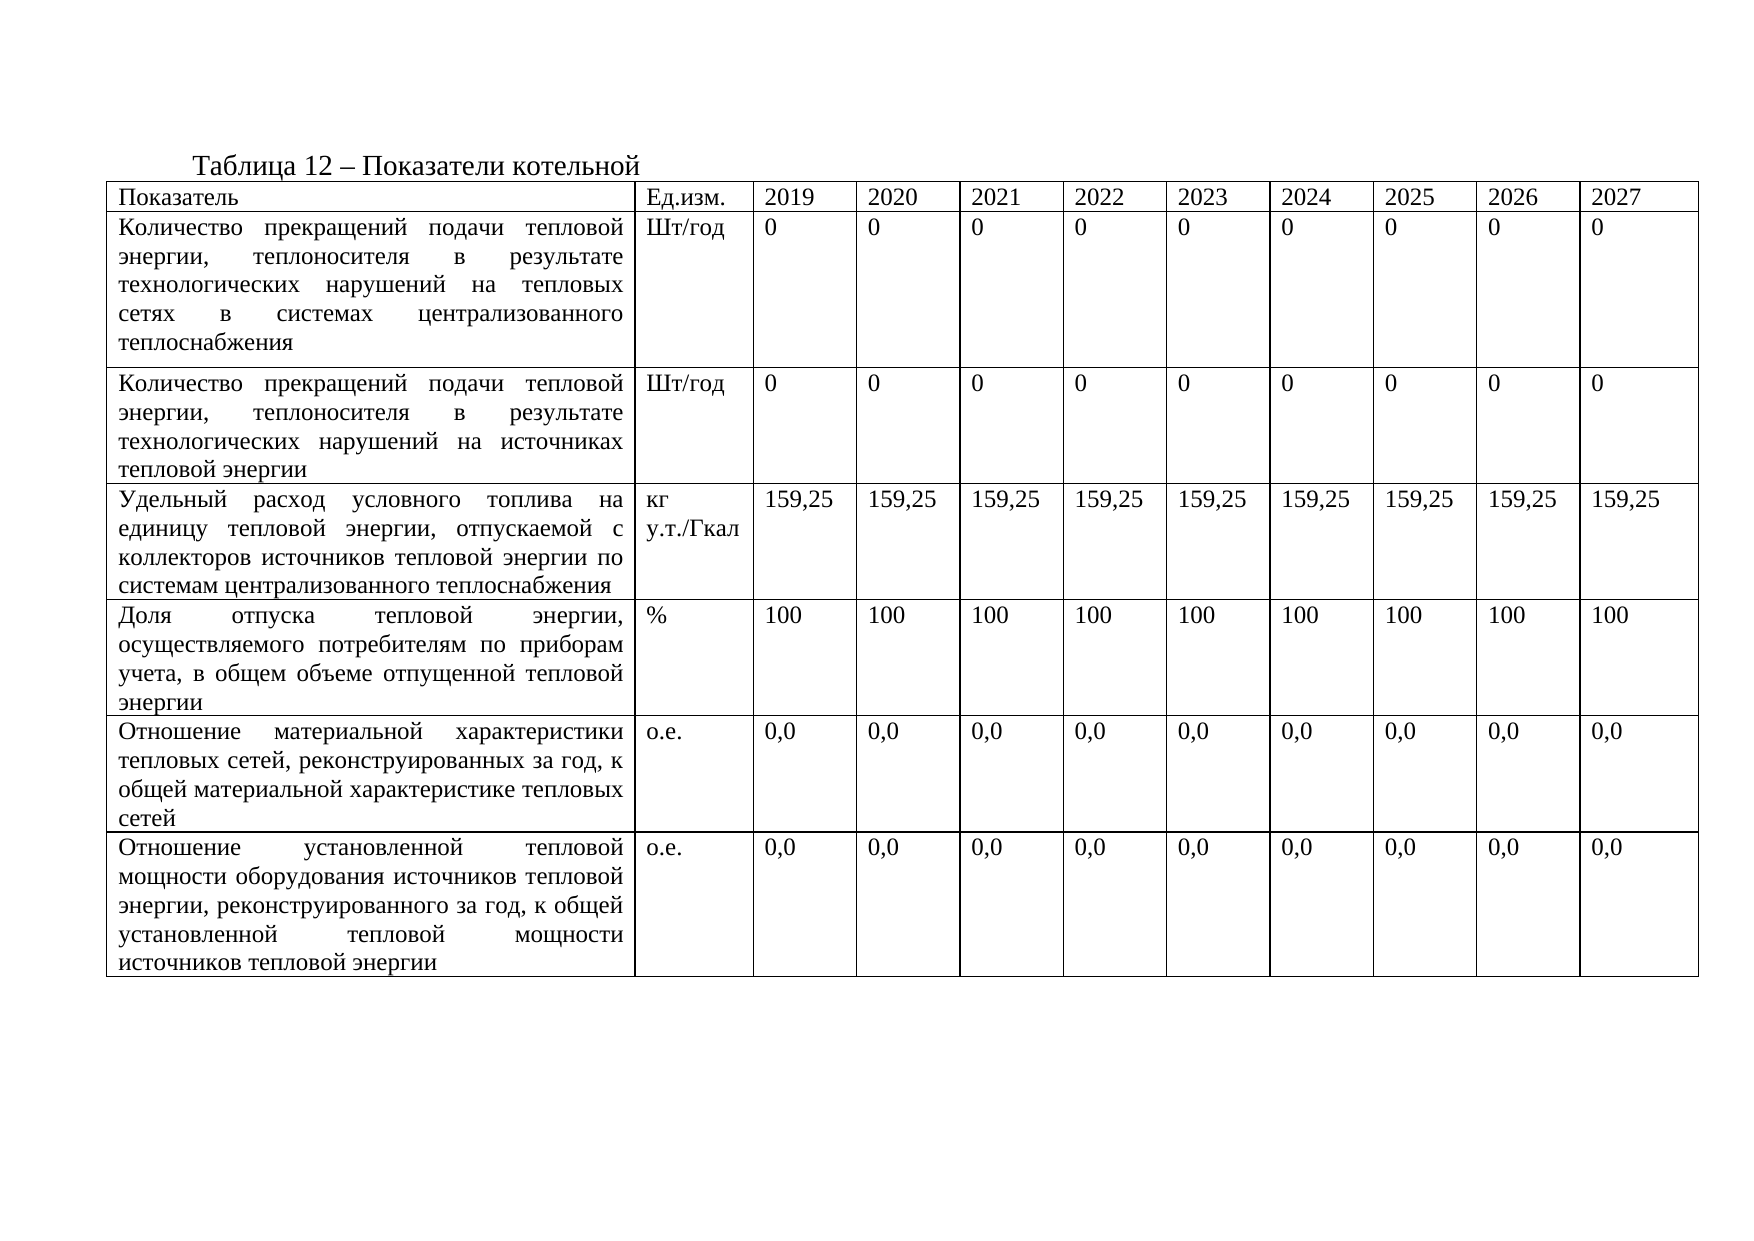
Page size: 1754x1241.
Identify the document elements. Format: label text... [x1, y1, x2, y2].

table_cell 0,0 [754, 833, 856, 976]
table_cell 0,0 [1271, 833, 1373, 976]
table_cell 0 [857, 212, 959, 367]
table_cell о.е. [636, 716, 753, 831]
table_cell 0 [1477, 368, 1579, 483]
table_header 2022 [1064, 182, 1166, 211]
table_cell Отношение установленной тепловой мощности оборудования источников тепловой энергии, реконструированного за год, к общей установленной тепловой мощности источников тепловой энергии [107, 833, 634, 976]
table_cell 0,0 [961, 716, 1063, 831]
table_cell 0,0 [1581, 833, 1698, 976]
table_cell 100 [754, 600, 856, 715]
table_header 2020 [857, 182, 959, 211]
table_cell 0,0 [857, 833, 959, 976]
table_cell 0 [1064, 212, 1166, 367]
table_cell 0 [754, 212, 856, 367]
table_cell 0 [1374, 212, 1476, 367]
table_header 2024 [1271, 182, 1373, 211]
table_cell о.е. [636, 833, 753, 976]
table_cell 159,25 [1167, 484, 1269, 599]
table_cell 0 [1271, 368, 1373, 483]
table_cell 159,25 [857, 484, 959, 599]
table_cell Шт/год [636, 368, 753, 483]
table_header 2019 [754, 182, 856, 211]
table_cell Отношение материальной характеристики тепловых сетей, реконструированных за год, к общей материальной характеристике тепловых сетей [107, 716, 634, 831]
table_cell 159,25 [1064, 484, 1166, 599]
table_cell 159,25 [754, 484, 856, 599]
table_cell 0 [1167, 212, 1269, 367]
table_cell 100 [857, 600, 959, 715]
table_cell 0,0 [1477, 716, 1579, 831]
table_header Показатель [107, 182, 634, 211]
table_header 2026 [1477, 182, 1579, 211]
table_cell 0 [857, 368, 959, 483]
table_header 2021 [961, 182, 1063, 211]
table_cell 159,25 [961, 484, 1063, 599]
table_cell 0 [961, 368, 1063, 483]
table_cell 0 [754, 368, 856, 483]
table_cell 0,0 [857, 716, 959, 831]
table_cell 100 [1271, 600, 1373, 715]
table_cell 159,25 [1374, 484, 1476, 599]
table_cell Количество прекращений подачи тепловой энергии, теплоносителя в результате технологических нарушений на источниках тепловой энергии [107, 368, 634, 483]
table_cell кг у.т./Гкал [636, 484, 753, 599]
table_cell 100 [1581, 600, 1698, 715]
table_cell 0,0 [1064, 716, 1166, 831]
table_cell 0,0 [961, 833, 1063, 976]
table_cell 159,25 [1271, 484, 1373, 599]
table_cell 0 [1064, 368, 1166, 483]
table_cell 0,0 [1167, 716, 1269, 831]
table_header 2027 [1581, 182, 1698, 211]
table_cell 0 [1374, 368, 1476, 483]
table_cell 159,25 [1581, 484, 1698, 599]
table_cell 0,0 [1374, 833, 1476, 976]
table_cell 0,0 [1064, 833, 1166, 976]
table_cell 0,0 [1271, 716, 1373, 831]
table_cell 0,0 [1374, 716, 1476, 831]
table_cell 0 [1167, 368, 1269, 483]
table_cell 0 [1271, 212, 1373, 367]
table_cell 0 [961, 212, 1063, 367]
table_header 2023 [1167, 182, 1269, 211]
table_cell 0 [1581, 368, 1698, 483]
table_cell 100 [961, 600, 1063, 715]
table_cell % [636, 600, 753, 715]
table_cell 100 [1374, 600, 1476, 715]
table_cell Количество прекращений подачи тепловой энергии, теплоносителя в результате технологических нарушений на тепловых сетях в системах централизованного теплоснабжения [107, 212, 634, 367]
table_cell 0,0 [754, 716, 856, 831]
table_cell 100 [1167, 600, 1269, 715]
table_cell 0,0 [1477, 833, 1579, 976]
table_cell 159,25 [1477, 484, 1579, 599]
table_header 2025 [1374, 182, 1476, 211]
table_cell 0,0 [1581, 716, 1698, 831]
table_cell 0 [1581, 212, 1698, 367]
table_cell 100 [1477, 600, 1579, 715]
text Таблица 12 – Показатели котельной [118, 148, 1636, 181]
table_cell Доля отпуска тепловой энергии, осуществляемого потребителям по приборам учета, в общем объеме отпущенной тепловой энергии [107, 600, 634, 715]
table_cell Удельный расход условного топлива на единицу тепловой энергии, отпускаемой с коллекторов источников тепловой энергии по системам централизованного теплоснабжения [107, 484, 634, 599]
table_cell Шт/год [636, 212, 753, 367]
table_cell 0 [1477, 212, 1579, 367]
table_header Ед.изм. [636, 182, 753, 211]
table_cell 0,0 [1167, 833, 1269, 976]
table_cell 100 [1064, 600, 1166, 715]
